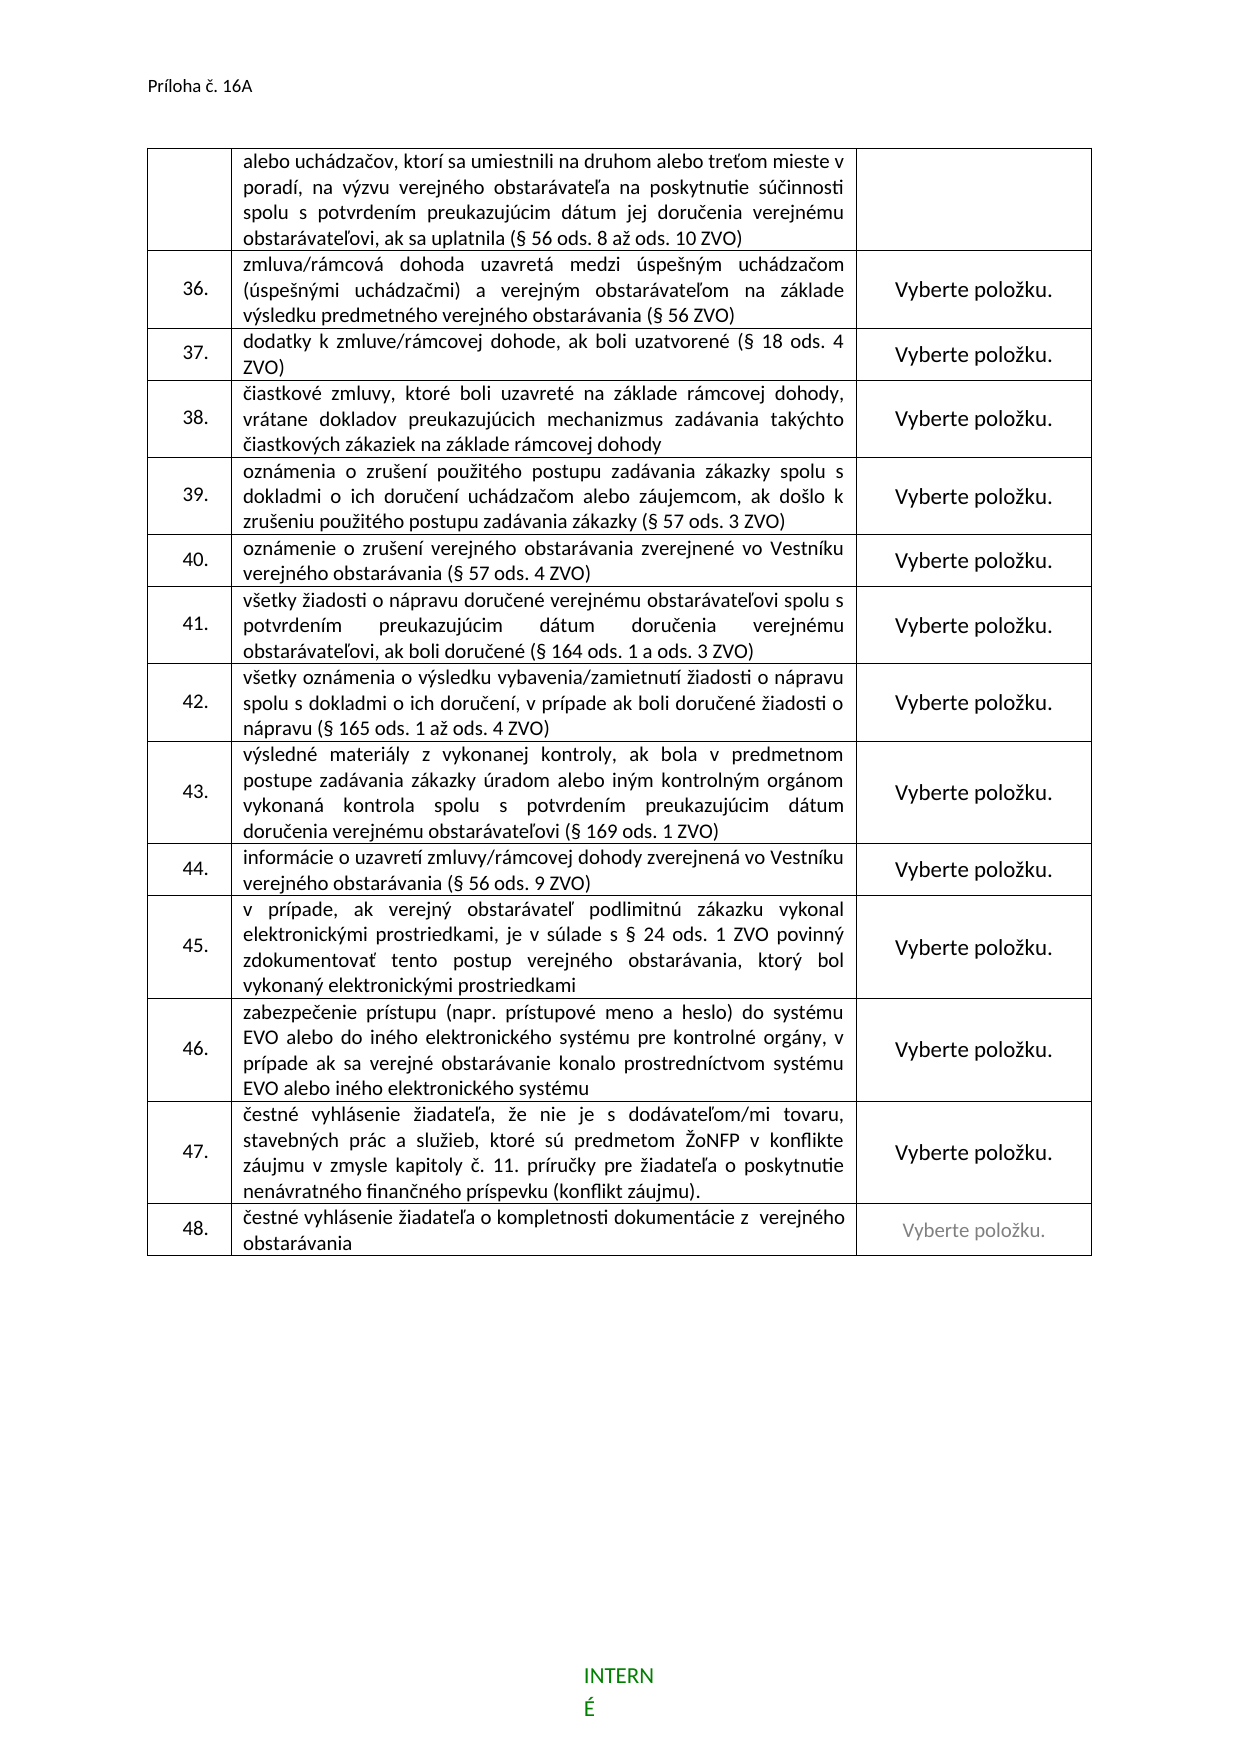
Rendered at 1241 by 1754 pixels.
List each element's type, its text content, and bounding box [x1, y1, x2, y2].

table_cell [148, 587, 231, 663]
table_cell [148, 251, 231, 328]
table_cell [148, 1204, 231, 1255]
table_cell [148, 664, 231, 741]
table_cell [148, 896, 231, 998]
table_cell v prípade, ak verejný obstarávateľ podlimitnú zákazku vykonal elektronickými prostriedkami, je v súlade s § 24 ods. 1 ZVO povinný zdokumentovať tento postup verejného obstarávania, ktorý bol vykonaný elektronickými prostriedkami [232, 896, 856, 998]
table_cell [148, 999, 231, 1101]
table_cell [148, 742, 231, 843]
table_cell zabezpečenie prístupu (napr. prístupové meno a heslo) do systému EVO alebo do iného elektronického systému pre kontrolné orgány, v prípade ak sa verejné obstarávanie konalo prostredníctvom systému EVO alebo iného elektronického systému [232, 999, 856, 1101]
table_cell oznámenie o zrušení verejného obstarávania zverejnené vo Vestníku verejného obstarávania (§ 57 ods. 4 ZVO) [232, 535, 856, 586]
table_cell [148, 381, 231, 457]
table_cell [148, 149, 231, 250]
table_cell [148, 1102, 231, 1203]
table_cell čiastkové zmluvy, ktoré boli uzavreté na základe rámcovej dohody, vrátane dokladov preukazujúcich mechanizmus zadávania takýchto čiastkových zákaziek na základe rámcovej dohody [232, 381, 856, 457]
table_cell čestné vyhlásenie žiadateľa, že nie je s dodávateľom/mi tovaru, stavebných prác a služieb, ktoré sú predmetom ŽoNFP v konflikte záujmu v zmysle kapitoly č. 11. príručky pre žiadateľa o poskytnutie nenávratného finančného príspevku (konflikt záujmu). [232, 1102, 856, 1203]
table_cell dodatky k zmluve/rámcovej dohode, ak boli uzatvorené (§ 18 ods. 4 ZVO) [232, 329, 856, 379]
table_cell čestné vyhlásenie žiadateľa o kompletnosti dokumentácie z verejného obstarávania [232, 1204, 856, 1255]
table_cell informácie o uzavretí zmluvy/rámcovej dohody zverejnená vo Vestníku verejného obstarávania (§ 56 ods. 9 ZVO) [232, 844, 856, 895]
table_cell všetky žiadosti o nápravu doručené verejnému obstarávateľovi spolu s potvrdením preukazujúcim dátum doručenia verejnému obstarávateľovi, ak boli doručené (§ 164 ods. 1 a ods. 3 ZVO) [232, 587, 856, 663]
table_cell [148, 458, 231, 534]
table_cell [232, 149, 856, 250]
table_cell Vyberte položku. [857, 1204, 1091, 1255]
table_cell zmluva/rámcová dohoda uzavretá medzi úspešným uchádzačom (úspešnými uchádzačmi) a verejným obstarávateľom na základe výsledku predmetného verejného obstarávania (§ 56 ZVO) [232, 251, 856, 328]
table_cell [148, 329, 231, 379]
table_cell [148, 844, 231, 895]
table_cell výsledné materiály z vykonanej kontroly, ak bola v predmetnom postupe zadávania zákazky úradom alebo iným kontrolným orgánom vykonaná kontrola spolu s potvrdením preukazujúcim dátum doručenia verejnému obstarávateľovi (§ 169 ods. 1 ZVO) [232, 742, 856, 843]
table_cell všetky oznámenia o výsledku vybavenia/zamietnutí žiadosti o nápravu spolu s dokladmi o ich doručení, v prípade ak boli doručené žiadosti o nápravu (§ 165 ods. 1 až ods. 4 ZVO) [232, 664, 856, 741]
table_cell [148, 535, 231, 586]
table_cell oznámenia o zrušení použitého postupu zadávania zákazky spolu s dokladmi o ich doručení uchádzačom alebo záujemcom, ak došlo k zrušeniu použitého postupu zadávania zákazky (§ 57 ods. 3 ZVO) [232, 458, 856, 534]
